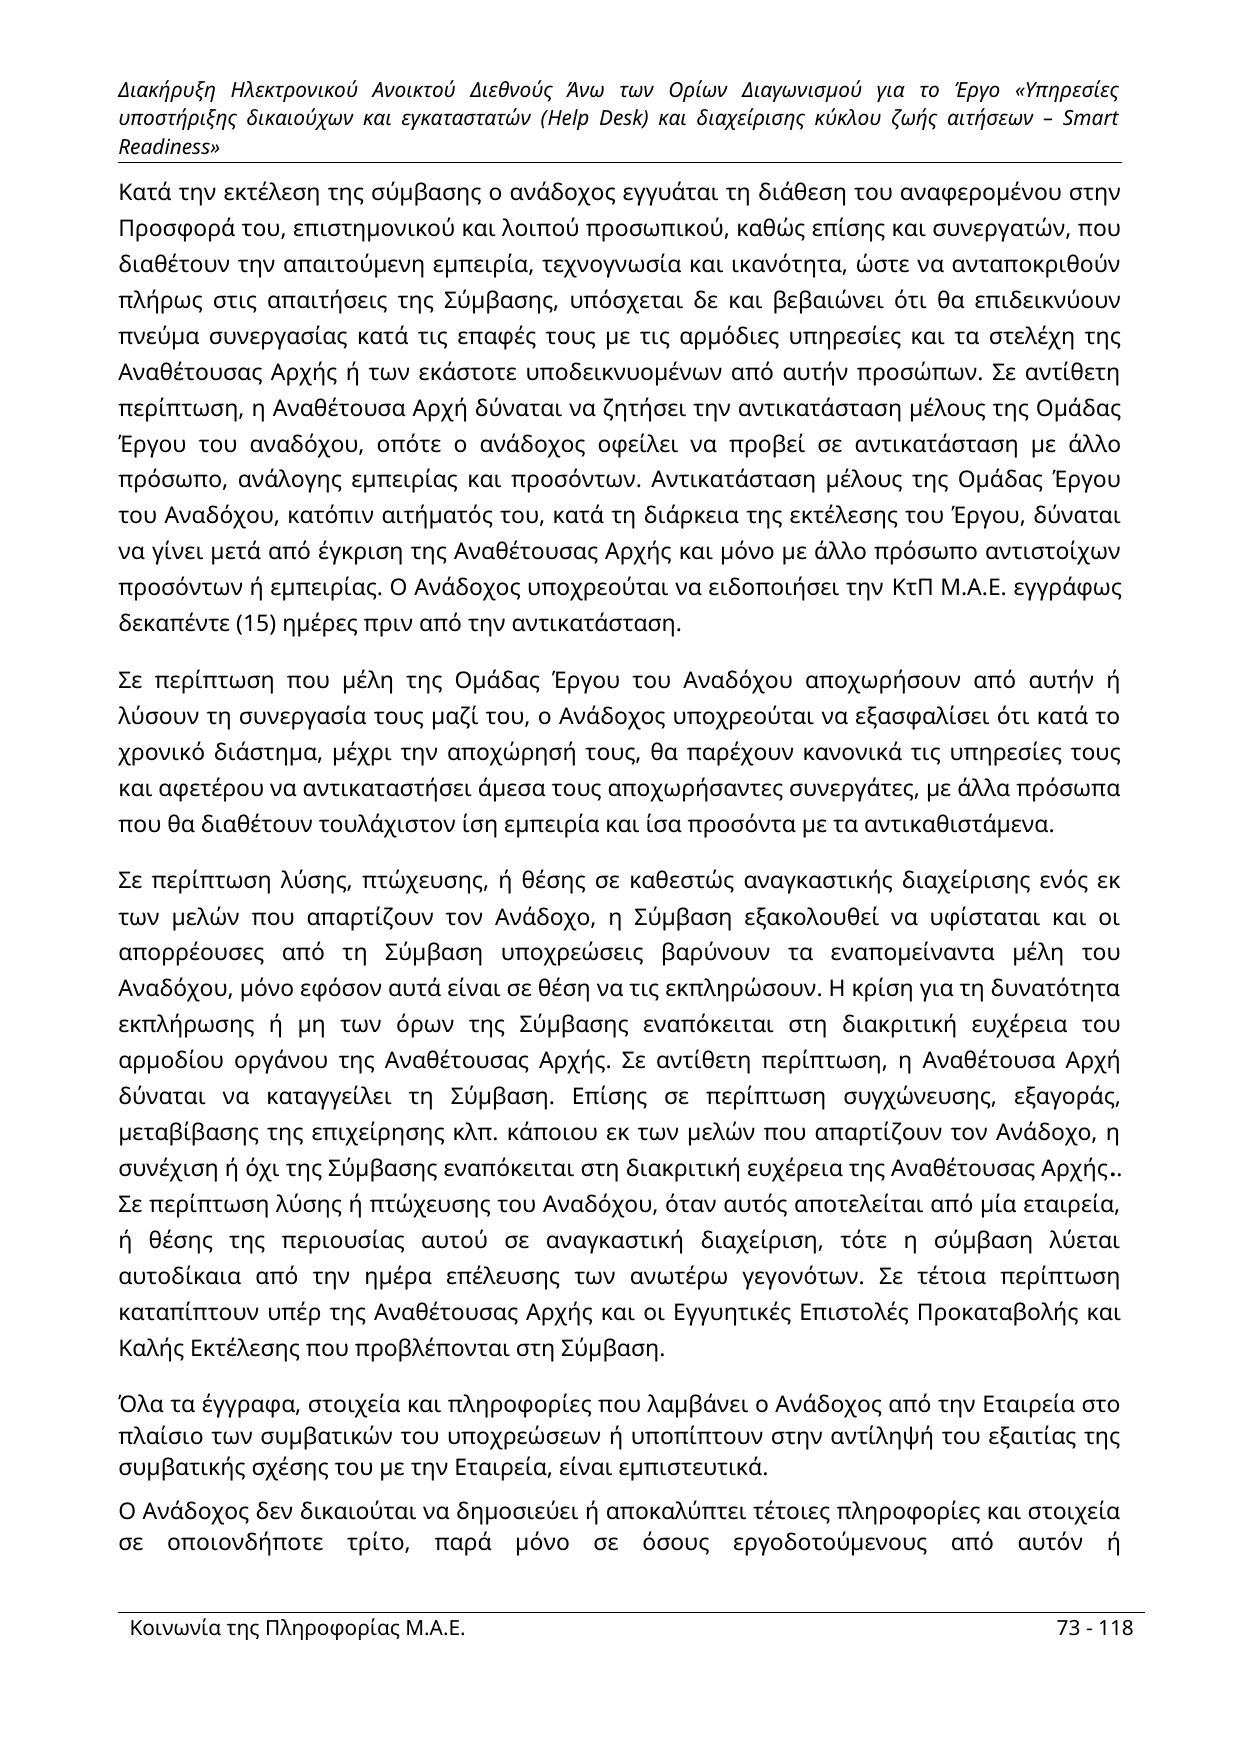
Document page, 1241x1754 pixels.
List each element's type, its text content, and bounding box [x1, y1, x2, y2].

text Σε περίπτωση που μέλη της Ομάδας Έργου του Αναδόχου αποχωρήσουν από αυτήν ή λύσουν τη συνεργασία τους μαζί του, ο Ανάδοχος υποχρεούται να εξασφαλίσει ότι κατά το χρονικό διάστημα, μέχρι την αποχώρησή τους, θα παρέχουν κανονικά τις υπηρεσίες τους και αφετέρου να αντικαταστήσει άμεσα τους αποχωρήσαντες συνεργάτες, με άλλα πρόσωπα που θα διαθέτουν τουλάχιστον ίση εμπειρία και ίσα προσόντα με τα αντικαθιστάμενα. [118, 664, 1122, 839]
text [118, 1495, 1122, 1557]
text Όλα τα έγγραφα, στοιχεία και πληροφορίες που λαμβάνει ο Ανάδοχος από την Εταιρεία στο πλαίσιο των συμβατικών του υποχρεώσεων ή υποπίπτουν στην αντίληψή του εξαιτίας της συμβατικής σχέσης του με την Εταιρεία, είναι εμπιστευτικά. [118, 1388, 1122, 1482]
text Σε περίπτωση λύσης, πτώχευσης, ή θέσης σε καθεστώς αναγκαστικής διαχείρισης ενός εκ των μελών που απαρτίζουν τον Ανάδοχο, η Σύμβαση εξακολουθεί να υφίσταται και οι απορρέουσες από τη Σύμβαση υποχρεώσεις βαρύνουν τα εναπομείναντα μέλη του Αναδόχου, μόνο εφόσον αυτά είναι σε θέση να τις εκπληρώσουν. Η κρίση για τη δυνατότητα εκπλήρωσης ή μη των όρων της Σύμβασης εναπόκειται στη διακριτική ευχέρεια του αρμοδίου οργάνου της Αναθέτουσας Αρχής. Σε αντίθετη περίπτωση, η Αναθέτουσα Αρχή δύναται να καταγγείλει τη Σύμβαση. Επίσης σε περίπτωση συγχώνευσης, εξαγοράς, μεταβίβασης της επιχείρησης κλπ. κάποιου εκ των μελών που απαρτίζουν τον Ανάδοχο, η συνέχιση ή όχι της Σύμβασης εναπόκειται στη διακριτική ευχέρεια της Αναθέτουσας Αρχής.. Σε περίπτωση λύσης ή πτώχευσης του Αναδόχου, όταν αυτός αποτελείται από μία εταιρεία, ή θέσης της περιουσίας αυτού σε αναγκαστική διαχείριση, τότε η σύμβαση λύεται αυτοδίκαια από την ημέρα επέλευσης των ανωτέρω γεγονότων. Σε τέτοια περίπτωση καταπίπτουν υπέρ της Αναθέτουσας Αρχής και οι Εγγυητικές Επιστολές Προκαταβολής και Καλής Εκτέλεσης που προβλέπονται στη Σύμβαση. [118, 864, 1122, 1363]
text Κατά την εκτέλεση της σύμβασης ο ανάδοχος εγγυάται τη διάθεση του αναφερομένου στην Προσφορά του, επιστημονικού και λοιπού προσωπικού, καθώς επίσης και συνεργατών, που διαθέτουν την απαιτούμενη εμπειρία, τεχνογνωσία και ικανότητα, ώστε να ανταποκριθούν πλήρως στις απαιτήσεις της Σύμβασης, υπόσχεται δε και βεβαιώνει ότι θα επιδεικνύουν πνεύμα συνεργασίας κατά τις επαφές τους με τις αρμόδιες υπηρεσίες και τα στελέχη της Αναθέτουσας Αρχής ή των εκάστοτε υποδεικνυομένων από αυτήν προσώπων. Σε αντίθετη περίπτωση, η Αναθέτουσα Αρχή δύναται να ζητήσει την αντικατάσταση μέλους της Ομάδας Έργου του αναδόχου, οπότε ο ανάδοχος οφείλει να προβεί σε αντικατάσταση με άλλο πρόσωπο, ανάλογης εμπειρίας και προσόντων. Αντικατάσταση μέλους της Ομάδας Έργου του Αναδόχου, κατόπιν αιτήματός του, κατά τη διάρκεια της εκτέλεσης του Έργου, δύναται να γίνει μετά από έγκριση της Αναθέτουσας Αρχής και μόνο με άλλο πρόσωπο αντιστοίχων προσόντων ή εμπειρίας. Ο Ανάδοχος υποχρεούται να ειδοποιήσει την ΚτΠ Μ.Α.Ε. εγγράφως δεκαπέντε (15) ημέρες πριν από την αντικατάσταση. [118, 176, 1122, 638]
